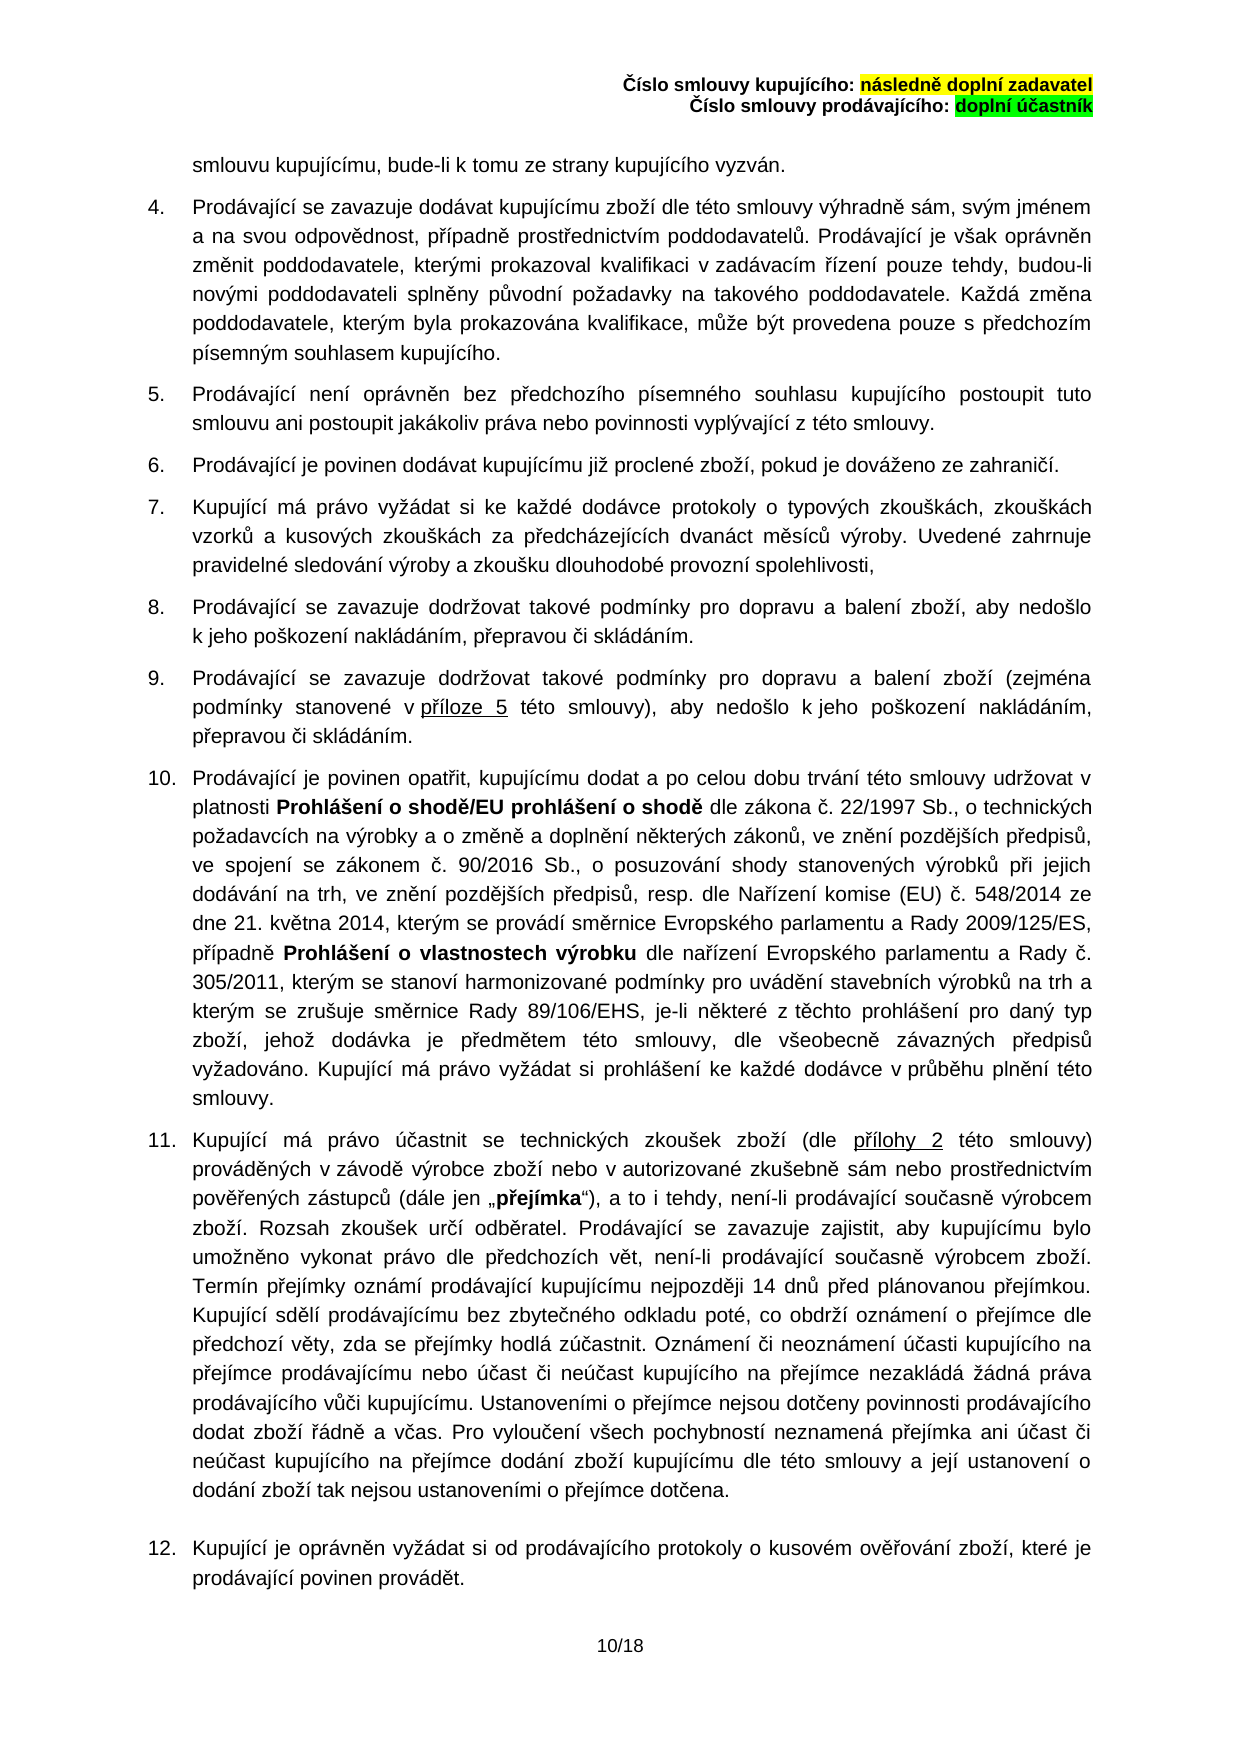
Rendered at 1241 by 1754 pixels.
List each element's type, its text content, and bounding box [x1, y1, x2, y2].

list Kupující má právo vyžádat si ke každé dodávce protokoly o typových zkouškách, zkouškách vzorků a kusových zkouškách za předcházejících dvanáct měsíců výroby. Uvedené zahrnuje pravidelné sledování výroby a zkoušku dlouhodobé provozní spolehlivosti, [148, 489, 1093, 577]
list Kupující je oprávněn vyžádat si od prodávajícího protokoly o kusovém ověřování zboží, které je prodávající povinen provádět. [148, 1531, 1093, 1589]
list Kupující má právo účastnit se technických zkoušek zboží (dle přílohy 2 této smlouvy) prováděných v závodě výrobce zboží nebo v autorizované zkušebně sám nebo prostřednictvím pověřených zástupců (dále jen „přejímka“), a to i tehdy, není-li prodávající současně výrobcem zboží. Rozsah zkoušek určí odběratel. Prodávající se zavazuje zajistit, aby kupujícímu bylo umožněno vykonat právo dle předchozích vět, není-li prodávající současně výrobcem zboží. Termín přejímky oznámí prodávající kupujícímu nejpozději 14 dnů před plánovanou přejímkou. Kupující sdělí prodávajícímu bez zbytečného odkladu poté, co obdrží oznámení o přejímce dle předchozí věty, zda se přejímky hodlá zúčastnit. Oznámení či neoznámení účasti kupujícího na přejímce prodávajícímu nebo účast či neúčast kupujícího na přejímce nezakládá žádná práva prodávajícího vůči kupujícímu. Ustanoveními o přejímce nejsou dotčeny povinnosti prodávajícího dodat zboží řádně a včas. Pro vyloučení všech pochybností neznamená přejímka ani účast či neúčast kupujícího na přejímce dodání zboží kupujícímu dle této smlouvy a její ustanovení o dodání zboží tak nejsou ustanoveními o přejímce dotčena. [148, 1123, 1093, 1502]
list Prodávající je povinen opatřit, kupujícímu dodat a po celou dobu trvání této smlouvy udržovat v platnosti Prohlášení o shodě/EU prohlášení o shodě dle zákona č. 22/1997 Sb., o technických požadavcích na výrobky a o změně a doplnění některých zákonů, ve znění pozdějších předpisů, ve spojení se zákonem č. 90/2016 Sb., o posuzování shody stanovených výrobků při jejich dodávání na trh, ve znění pozdějších předpisů, resp. dle Nařízení komise (EU) č. 548/2014 ze dne 21. května 2014, kterým se provádí směrnice Evropského parlamentu a Rady 2009/125/ES, případně Prohlášení o vlastnostech výrobku dle nařízení Evropského parlamentu a Rady č. 305/2011, kterým se stanoví harmonizované podmínky pro uvádění stavebních výrobků na trh a kterým se zrušuje směrnice Rady 89/106/EHS, je-li některé z těchto prohlášení pro daný typ zboží, jehož dodávka je předmětem této smlouvy, dle všeobecně závazných předpisů vyžadováno. Kupující má právo vyžádat si prohlášení ke každé dodávce v průběhu plnění této smlouvy. [148, 760, 1093, 1110]
list Prodávající se zavazuje dodržovat takové podmínky pro dopravu a balení zboží, aby nedošlo k jeho poškození nakládáním, přepravou či skládáním. [148, 589, 1093, 648]
list Prodávající není oprávněn bez předchozího písemného souhlasu kupujícího postoupit tuto smlouvu ani postoupit jakákoliv práva nebo povinnosti vyplývající z této smlouvy. [148, 377, 1093, 435]
list Prodávající se zavazuje dodržovat takové podmínky pro dopravu a balení zboží (zejména podmínky stanovené v příloze 5 této smlouvy), aby nedošlo k jeho poškození nakládáním, přepravou či skládáním. [148, 660, 1093, 748]
list Prodávající je povinen dodávat kupujícímu již proclené zboží, pokud je dováženo ze zahraničí. [148, 448, 1093, 477]
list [148, 148, 1093, 177]
list Prodávající se zavazuje dodávat kupujícímu zboží dle této smlouvy výhradně sám, svým jménem a na svou odpovědnost, případně prostřednictvím poddodavatelů. Prodávající je však oprávněn změnit poddodavatele, kterými prokazoval kvalifikaci v zadávacím řízení pouze tehdy, budou-li novými poddodavateli splněny původní požadavky na takového poddodavatele. Každá změna poddodavatele, kterým byla prokazována kvalifikace, může být provedena pouze s předchozím písemným souhlasem kupujícího. [148, 189, 1093, 364]
